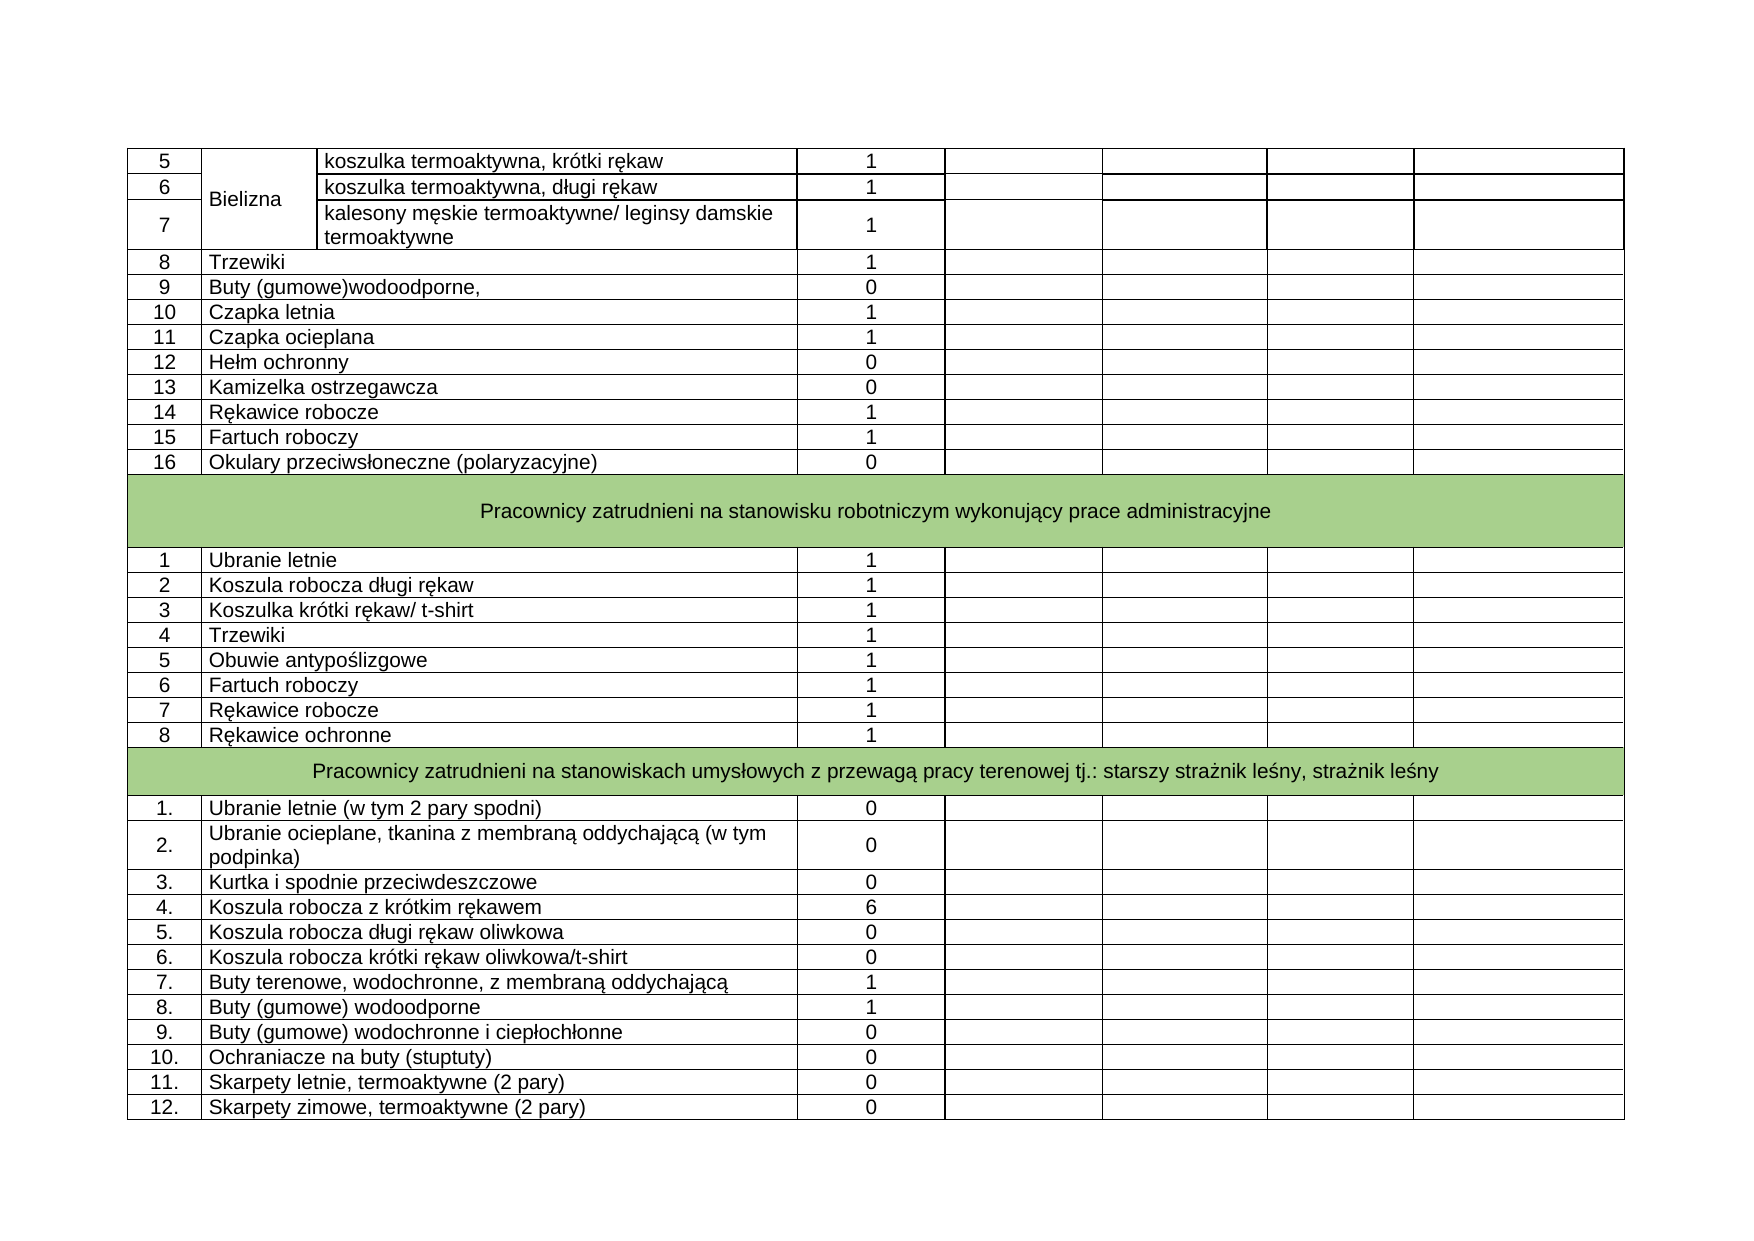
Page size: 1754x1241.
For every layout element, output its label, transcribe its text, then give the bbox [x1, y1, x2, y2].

table_cell [1414, 820, 1624, 869]
table_cell Czapka ocieplana [202, 325, 797, 349]
table_cell [1268, 895, 1413, 919]
table_cell 1 [128, 548, 201, 572]
table_cell Buty (gumowe) wodochronne i ciepłochłonne [202, 1020, 797, 1044]
table_cell [946, 548, 1102, 572]
table_cell 1 [798, 175, 944, 199]
table_cell 6 [798, 895, 944, 919]
table_cell 16 [128, 450, 201, 474]
table_cell 1. [128, 796, 201, 820]
table_cell Ochraniacze na buty (stuptuty) [202, 1045, 797, 1069]
table_cell [1103, 623, 1267, 647]
table_cell 1 [798, 995, 944, 1019]
table_cell 0 [798, 821, 944, 869]
table_cell [1414, 1094, 1624, 1119]
table_cell Trzewiki [202, 623, 797, 647]
table_cell [946, 174, 1102, 199]
table_cell [1268, 723, 1413, 747]
table_cell 0 [798, 1045, 944, 1069]
table_cell [1268, 796, 1413, 820]
table_cell [1268, 920, 1413, 944]
table_cell [1414, 572, 1624, 597]
table_cell 5 [128, 648, 201, 672]
table_cell [1103, 1095, 1267, 1119]
table_cell 5 [128, 149, 201, 173]
table_cell [1414, 1044, 1624, 1069]
table_cell [1414, 374, 1624, 399]
table_cell [946, 920, 1102, 944]
table_cell [1268, 400, 1413, 424]
table_cell [1268, 623, 1413, 647]
table_cell Koszula robocza długi rękaw oliwkowa [202, 920, 797, 944]
table_cell Bielizna [202, 149, 316, 249]
table_cell [946, 425, 1102, 449]
table_cell [1414, 722, 1624, 747]
table_cell 1 [798, 149, 944, 173]
table_cell [1103, 920, 1267, 944]
table_cell [946, 149, 1102, 173]
table_cell Trzewiki [202, 250, 797, 274]
table_cell [1268, 425, 1413, 449]
table_cell [1414, 994, 1624, 1019]
table_cell [1414, 697, 1624, 722]
table_cell [946, 275, 1102, 299]
table_cell [1268, 450, 1413, 474]
table_cell [1268, 945, 1413, 969]
table_cell [1268, 673, 1413, 697]
table_cell [946, 350, 1102, 374]
table_cell [946, 821, 1102, 869]
table_cell [1103, 870, 1267, 894]
table_cell [1103, 275, 1267, 299]
table_cell [1103, 573, 1267, 597]
table_cell [1103, 201, 1266, 249]
table_cell 1 [798, 598, 944, 622]
table_cell 12 [128, 350, 201, 374]
table_cell [1103, 1045, 1267, 1069]
table_cell Koszulka krótki rękaw/ t-shirt [202, 598, 797, 622]
table_cell 3 [128, 598, 201, 622]
table_cell [1268, 1095, 1413, 1119]
table_cell Buty (gumowe) wodoodporne [202, 995, 797, 1019]
table_cell Pracownicy zatrudnieni na stanowiskach umysłowych z przewagą pracy terenowej tj.: starszy strażnik leśny, strażnik leśny [128, 747, 1624, 795]
table_cell [1268, 598, 1413, 622]
table_cell Kamizelka ostrzegawcza [202, 375, 797, 399]
table_cell [1415, 149, 1623, 173]
table_cell [946, 375, 1102, 399]
table_cell [946, 325, 1102, 349]
table_cell [1103, 375, 1267, 399]
table_cell [1414, 424, 1624, 449]
table_cell [1268, 821, 1413, 869]
table_cell [1414, 795, 1624, 820]
table_cell 1 [798, 673, 944, 697]
table_cell Koszula robocza krótki rękaw oliwkowa/t-shirt [202, 945, 797, 969]
table_cell 10 [128, 300, 201, 324]
table_cell [946, 200, 1102, 249]
table_cell 5. [128, 920, 201, 944]
table_cell 10. [128, 1045, 201, 1069]
table_cell [1103, 250, 1267, 274]
table_cell 1 [798, 573, 944, 597]
table_cell 4. [128, 895, 201, 919]
table_cell [946, 698, 1102, 722]
table_cell [1103, 450, 1267, 474]
table_cell 0 [798, 945, 944, 969]
table_cell Koszula robocza długi rękaw [202, 573, 797, 597]
table_cell 1 [798, 698, 944, 722]
table_cell [1103, 796, 1267, 820]
table_cell [1414, 1019, 1624, 1044]
table_cell [1268, 300, 1413, 324]
table_cell [1268, 548, 1413, 572]
table_cell [1103, 598, 1267, 622]
table_cell [1414, 647, 1624, 672]
table_cell Rękawice robocze [202, 698, 797, 722]
table_cell 0 [798, 1020, 944, 1044]
table_cell Koszula robocza z krótkim rękawem [202, 895, 797, 919]
table_cell [1268, 250, 1413, 274]
table_cell [946, 995, 1102, 1019]
table_cell 6 [128, 673, 201, 697]
table_cell 0 [798, 1095, 944, 1119]
table_cell [946, 623, 1102, 647]
table_cell Kurtka i spodnie przeciwdeszczowe [202, 870, 797, 894]
table_cell 9. [128, 1020, 201, 1044]
table_cell [1268, 350, 1413, 374]
table_cell 7. [128, 970, 201, 994]
table_cell [1103, 1070, 1267, 1094]
table_cell Buty (gumowe)wodoodporne, [202, 275, 797, 299]
table_cell [1103, 995, 1267, 1019]
table_cell 1 [798, 970, 944, 994]
table_cell 7 [128, 200, 201, 249]
table_cell 1 [798, 300, 944, 324]
table_cell [946, 1045, 1102, 1069]
table_cell [946, 450, 1102, 474]
table_cell 3. [128, 870, 201, 894]
table_cell [946, 1095, 1102, 1119]
table_cell [1414, 969, 1624, 994]
table_cell [1268, 325, 1413, 349]
table_cell 1 [798, 325, 944, 349]
table_cell Ubranie letnie [202, 548, 797, 572]
table_cell [1414, 944, 1624, 969]
table_cell [1268, 275, 1413, 299]
table_cell [1414, 274, 1624, 299]
table_cell [946, 945, 1102, 969]
table_cell 0 [798, 275, 944, 299]
table_cell koszulka termoaktywna, krótki rękaw [318, 149, 796, 173]
table_cell Okulary przeciwsłoneczne (polaryzacyjne) [202, 450, 797, 474]
table_cell [1103, 698, 1267, 722]
table_cell 6. [128, 945, 201, 969]
table_cell 11 [128, 325, 201, 349]
table_cell [946, 723, 1102, 747]
table_cell 1 [798, 201, 944, 249]
table_cell [946, 1070, 1102, 1094]
table_cell [1103, 723, 1267, 747]
table_cell [1414, 919, 1624, 944]
table_cell [1414, 399, 1624, 424]
table_cell 1 [798, 723, 944, 747]
table_cell Fartuch roboczy [202, 673, 797, 697]
table_cell kalesony męskie termoaktywne/ leginsy damskie termoaktywne [318, 201, 796, 249]
table_cell [1268, 201, 1413, 249]
table_cell Ubranie letnie (w tym 2 pary spodni) [202, 796, 797, 820]
table_cell [1414, 672, 1624, 697]
table_cell [1415, 201, 1623, 249]
table_cell Skarpety letnie, termoaktywne (2 pary) [202, 1070, 797, 1094]
table_cell [946, 796, 1102, 820]
table_cell [946, 673, 1102, 697]
table_cell 1 [798, 648, 944, 672]
table_cell [1268, 995, 1413, 1019]
table_cell [1103, 673, 1267, 697]
table_cell [1268, 870, 1413, 894]
table_cell 8. [128, 995, 201, 1019]
table_cell [1414, 894, 1624, 919]
table_cell [1415, 175, 1623, 199]
table_cell [1268, 970, 1413, 994]
table_cell 7 [128, 698, 201, 722]
table_cell 8 [128, 250, 201, 274]
table_cell 0 [798, 796, 944, 820]
table_cell Rękawice ochronne [202, 723, 797, 747]
table_cell [1103, 970, 1267, 994]
table_cell 4 [128, 623, 201, 647]
table_cell [946, 648, 1102, 672]
table_cell 1 [798, 425, 944, 449]
table_cell [1103, 149, 1266, 173]
table_cell [1103, 325, 1267, 349]
table_cell [1414, 299, 1624, 324]
table_cell [1103, 821, 1267, 869]
table_cell 9 [128, 275, 201, 299]
table_cell Rękawice robocze [202, 400, 797, 424]
table_cell [1103, 350, 1267, 374]
table_cell 0 [798, 920, 944, 944]
table_cell [1414, 869, 1624, 894]
table_cell [1268, 149, 1413, 173]
table_cell 13 [128, 375, 201, 399]
table_cell Czapka letnia [202, 300, 797, 324]
table_cell [1268, 1045, 1413, 1069]
table_cell 0 [798, 450, 944, 474]
table_cell 0 [798, 375, 944, 399]
table_cell [946, 1020, 1102, 1044]
table_cell [946, 573, 1102, 597]
table_cell [1268, 375, 1413, 399]
table_cell [1268, 648, 1413, 672]
table_cell 0 [798, 870, 944, 894]
table_cell [1414, 1069, 1624, 1094]
table_cell [1414, 250, 1624, 274]
table_cell 0 [798, 350, 944, 374]
table_cell Skarpety zimowe, termoaktywne (2 pary) [202, 1095, 797, 1119]
table_cell [946, 598, 1102, 622]
table_cell [1103, 548, 1267, 572]
table_cell [946, 895, 1102, 919]
table_cell koszulka termoaktywna, długi rękaw [318, 175, 796, 199]
table_cell [1414, 449, 1624, 474]
table_cell 12. [128, 1095, 201, 1119]
table_cell 1 [798, 548, 944, 572]
table_cell Obuwie antypoślizgowe [202, 648, 797, 672]
table_cell [1268, 175, 1413, 199]
table_cell [1414, 349, 1624, 374]
table_cell [1103, 945, 1267, 969]
table_cell 1 [798, 250, 944, 274]
table_cell 11. [128, 1070, 201, 1094]
table_cell [1103, 400, 1267, 424]
table_cell [946, 400, 1102, 424]
table_cell [1414, 622, 1624, 647]
table_cell 1 [798, 400, 944, 424]
table_cell Ubranie ocieplane, tkanina z membraną oddychającą (w tym podpinka) [202, 821, 797, 869]
table_cell [946, 300, 1102, 324]
table_cell [1268, 698, 1413, 722]
table_cell [1414, 597, 1624, 622]
table_cell Fartuch roboczy [202, 425, 797, 449]
table_cell 2 [128, 573, 201, 597]
table_cell 15 [128, 425, 201, 449]
table_cell [1268, 1020, 1413, 1044]
table_cell [946, 870, 1102, 894]
table_cell Pracownicy zatrudnieni na stanowisku robotniczym wykonujący prace administracyjne [128, 474, 1624, 547]
table_cell [1103, 895, 1267, 919]
table_cell [1103, 425, 1267, 449]
table_cell [1414, 547, 1624, 572]
table_cell [1268, 1070, 1413, 1094]
table_cell 8 [128, 723, 201, 747]
table_cell [1103, 300, 1267, 324]
table_cell Hełm ochronny [202, 350, 797, 374]
table_cell [946, 970, 1102, 994]
table_cell [1103, 1020, 1267, 1044]
table_cell [1414, 324, 1624, 349]
table_cell 1 [798, 623, 944, 647]
table_cell 0 [798, 1070, 944, 1094]
table_cell 6 [128, 174, 201, 199]
table_cell 14 [128, 400, 201, 424]
table_cell [946, 250, 1102, 274]
table_cell Buty terenowe, wodochronne, z membraną oddychającą [202, 970, 797, 994]
table_cell [1103, 648, 1267, 672]
table_cell [1103, 175, 1266, 199]
table_cell 2. [128, 821, 201, 869]
table_cell [1268, 573, 1413, 597]
